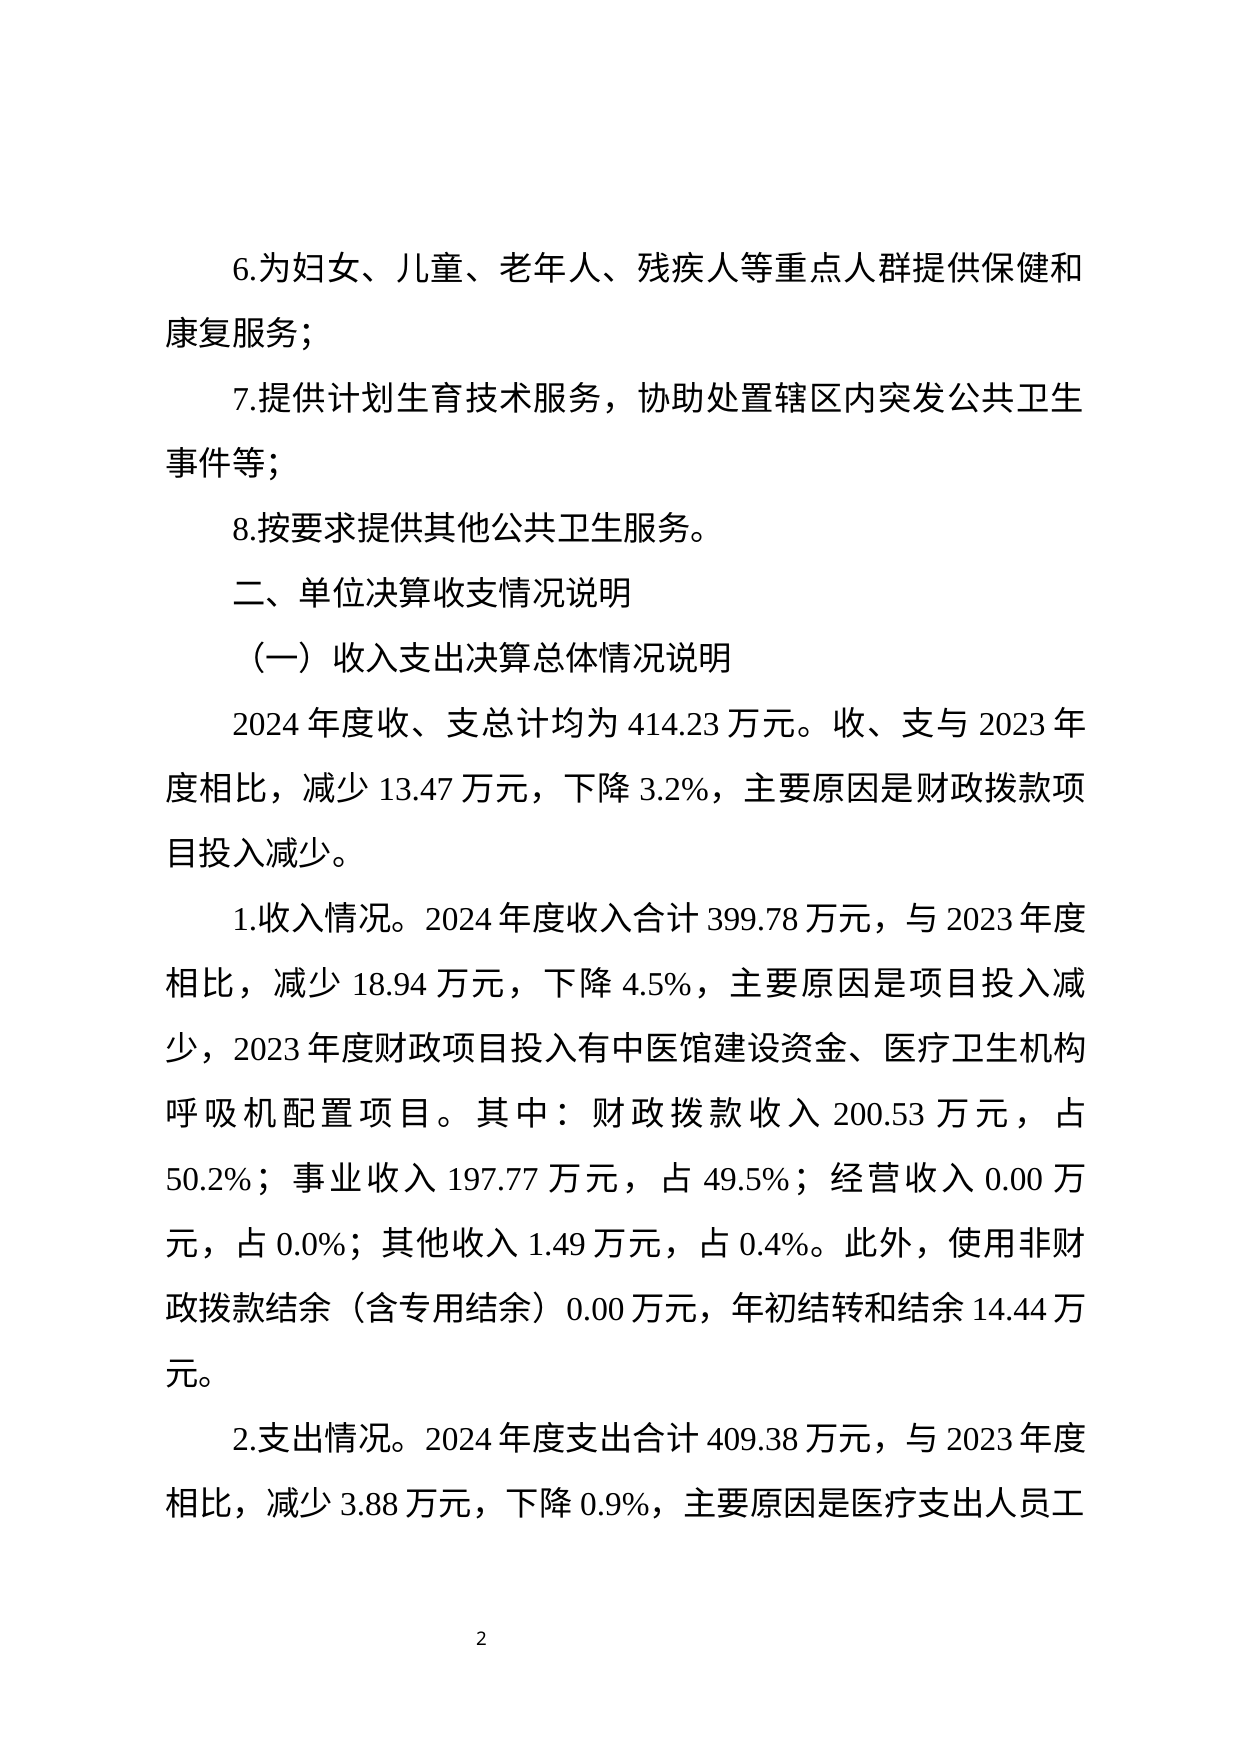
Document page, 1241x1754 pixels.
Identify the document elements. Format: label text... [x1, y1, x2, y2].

text （一）收入支出决算总体情况说明 [165, 623, 1087, 688]
text 8.按要求提供其他公共卫生服务。 [165, 493, 1087, 558]
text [165, 1403, 1087, 1533]
text 二、单位决算收支情况说明 [165, 558, 1087, 623]
text 1.收入情况。2024年度收入合计399.78万元，与2023年度相比，减少18.94万元，下降4.5%，主要原因是项目投入减少，2023年度财政项目投入有中医馆建设资金、医疗卫生机构呼吸机配置项目。其中：财政拨款收入200.53万元，占50.2%；事业收入197.77万元，占49.5%；经营收入0.00万元，占0.0%；其他收入1.49万元，占0.4%。此外，使用非财政拨款结余（含专用结余）0.00万元，年初结转和结余14.44万元。 [165, 883, 1087, 1403]
text 2024年度收、支总计均为414.23万元。收、支与2023年度相比，减少13.47万元，下降3.2%，主要原因是财政拨款项目投入减少。 [165, 688, 1087, 883]
text 7.提供计划生育技术服务，协助处置辖区内突发公共卫生事件等； [165, 363, 1087, 493]
text 6.为妇女、儿童、老年人、残疾人等重点人群提供保健和康复服务； [165, 233, 1087, 363]
